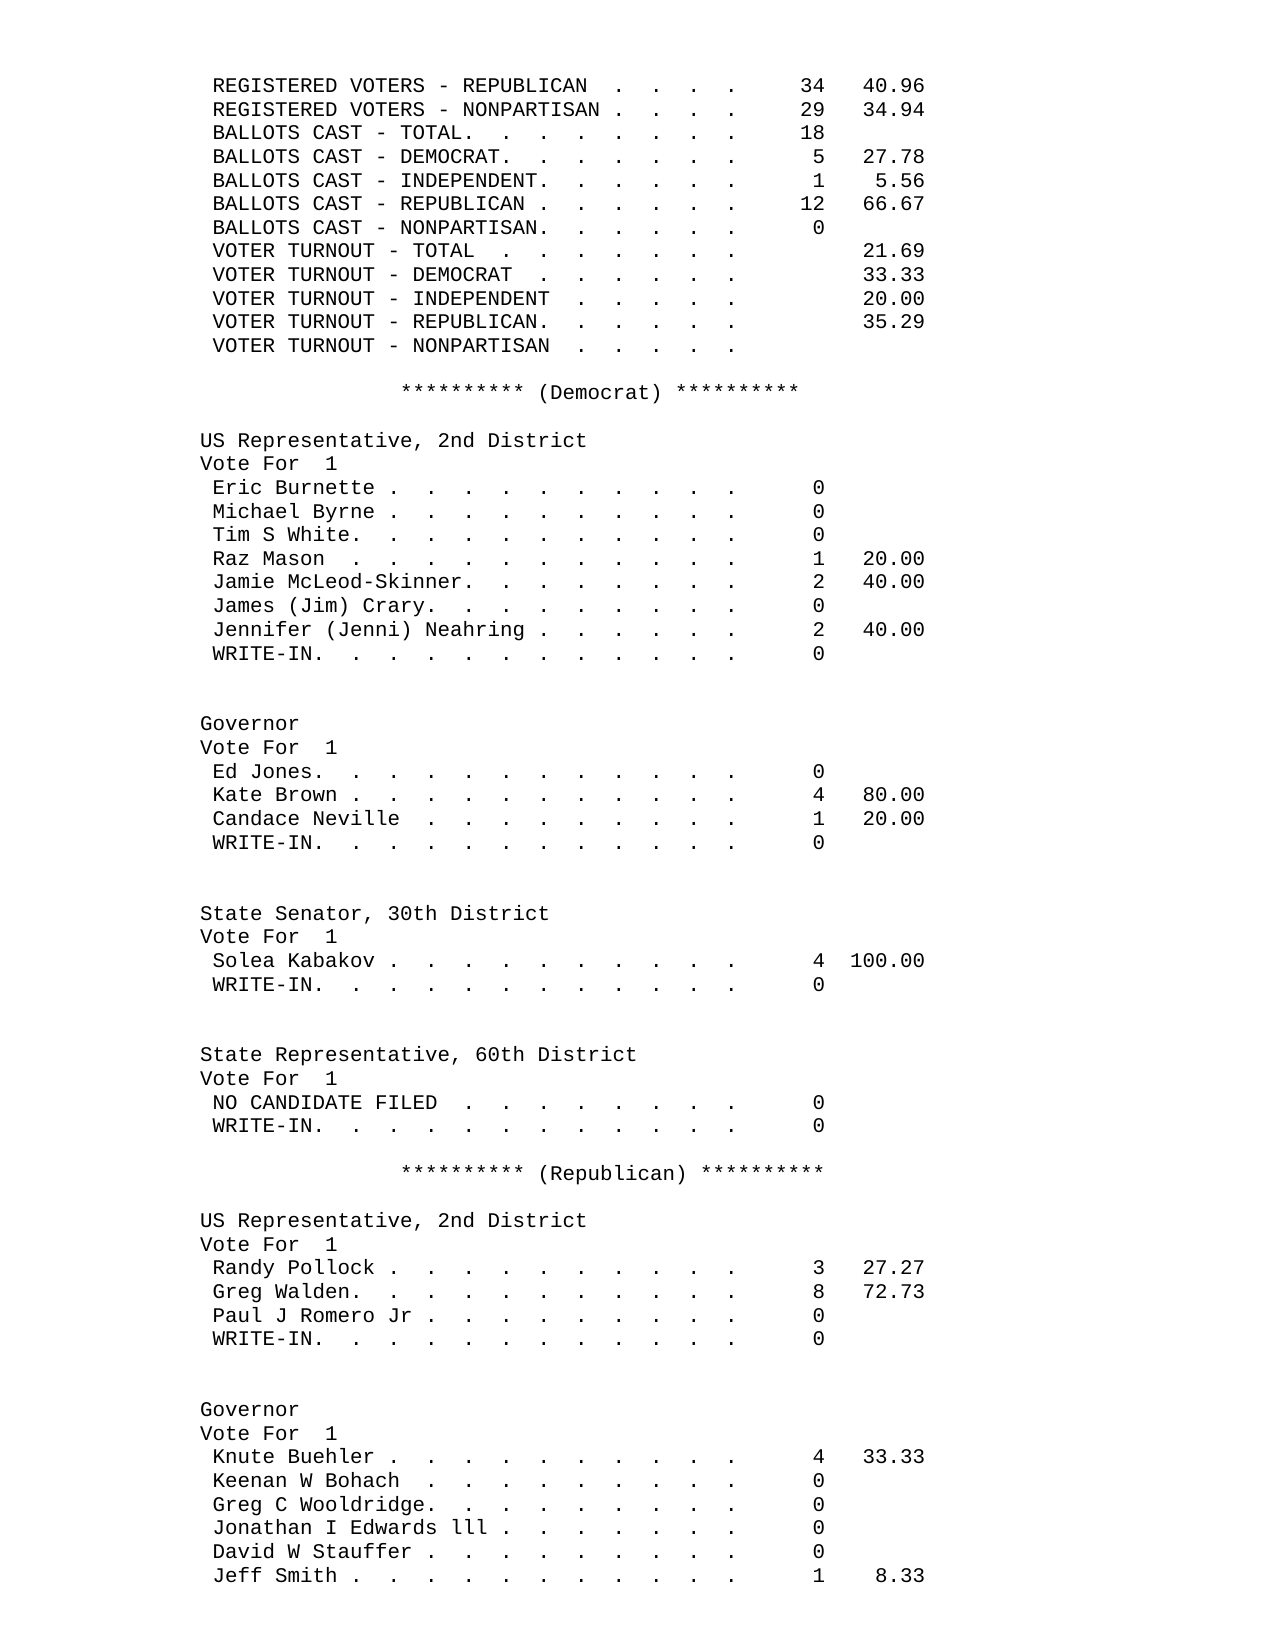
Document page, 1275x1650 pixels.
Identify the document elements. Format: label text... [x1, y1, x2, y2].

text Randy Pollock . . . . . . . . . . 3 27.27 [75, 1257, 1200, 1281]
text BALLOTS CAST - TOTAL. . . . . . . . 18 [75, 122, 1200, 146]
text Jeff Smith . . . . . . . . . . . 1 8.33 [75, 1565, 1200, 1588]
text WRITE-IN. . . . . . . . . . . . 0 [75, 1328, 1200, 1352]
text State Senator, 30th District [75, 903, 1200, 926]
text Governor [75, 713, 1200, 737]
text Jonathan I Edwards lll . . . . . . . 0 [75, 1517, 1200, 1541]
text Knute Buehler . . . . . . . . . . 4 33.33 [75, 1446, 1200, 1470]
text US Representative, 2nd District [75, 1210, 1200, 1234]
text NO CANDIDATE FILED . . . . . . . . 0 [75, 1092, 1200, 1115]
text WRITE-IN. . . . . . . . . . . . 0 [75, 1115, 1200, 1139]
text WRITE-IN. . . . . . . . . . . . 0 [75, 973, 1200, 997]
text State Representative, 60th District [75, 1044, 1200, 1068]
text Vote For 1 [75, 453, 1200, 477]
text US Representative, 2nd District [75, 430, 1200, 453]
text Vote For 1 [75, 926, 1200, 950]
text Greg Walden. . . . . . . . . . . 8 72.73 [75, 1281, 1200, 1304]
text Governor [75, 1399, 1200, 1423]
text WRITE-IN. . . . . . . . . . . . 0 [75, 642, 1200, 666]
text Vote For 1 [75, 1423, 1200, 1446]
text Michael Byrne . . . . . . . . . . 0 [75, 501, 1200, 524]
text REGISTERED VOTERS - NONPARTISAN . . . . 29 34.94 [75, 99, 1200, 122]
text Greg C Wooldridge. . . . . . . . . 0 [75, 1494, 1200, 1517]
text Vote For 1 [75, 1068, 1200, 1092]
text Jamie McLeod-Skinner. . . . . . . . 2 40.00 [75, 572, 1200, 595]
text WRITE-IN. . . . . . . . . . . . 0 [75, 832, 1200, 855]
text ********** (Republican) ********** [75, 1163, 1200, 1186]
text Paul J Romero Jr . . . . . . . . . 0 [75, 1304, 1200, 1328]
text BALLOTS CAST - REPUBLICAN . . . . . . 12 66.67 [75, 193, 1200, 217]
text Ed Jones. . . . . . . . . . . . 0 [75, 761, 1200, 784]
text VOTER TURNOUT - DEMOCRAT . . . . . . 33.33 [75, 264, 1200, 288]
text Keenan W Bohach . . . . . . . . . 0 [75, 1470, 1200, 1494]
text Tim S White. . . . . . . . . . . 0 [75, 524, 1200, 548]
text Jennifer (Jenni) Neahring . . . . . . 2 40.00 [75, 619, 1200, 642]
text David W Stauffer . . . . . . . . . 0 [75, 1541, 1200, 1565]
text BALLOTS CAST - INDEPENDENT. . . . . . 1 5.56 [75, 169, 1200, 193]
text James (Jim) Crary. . . . . . . . . 0 [75, 595, 1200, 619]
text VOTER TURNOUT - NONPARTISAN . . . . . [75, 335, 1200, 359]
text BALLOTS CAST - NONPARTISAN. . . . . . 0 [75, 217, 1200, 241]
text Raz Mason . . . . . . . . . . . 1 20.00 [75, 548, 1200, 572]
text ********** (Democrat) ********** [75, 382, 1200, 406]
text VOTER TURNOUT - TOTAL . . . . . . . 21.69 [75, 241, 1200, 264]
text REGISTERED VOTERS - REPUBLICAN . . . . 34 40.96 [75, 75, 1200, 99]
text Eric Burnette . . . . . . . . . . 0 [75, 477, 1200, 501]
text Candace Neville . . . . . . . . . 1 20.00 [75, 808, 1200, 832]
text Vote For 1 [75, 1234, 1200, 1257]
text VOTER TURNOUT - REPUBLICAN. . . . . . 35.29 [75, 311, 1200, 335]
text BALLOTS CAST - DEMOCRAT. . . . . . . 5 27.78 [75, 146, 1200, 169]
text VOTER TURNOUT - INDEPENDENT . . . . . 20.00 [75, 288, 1200, 311]
text Solea Kabakov . . . . . . . . . . 4 100.00 [75, 950, 1200, 973]
text Kate Brown . . . . . . . . . . . 4 80.00 [75, 784, 1200, 808]
text Vote For 1 [75, 737, 1200, 761]
